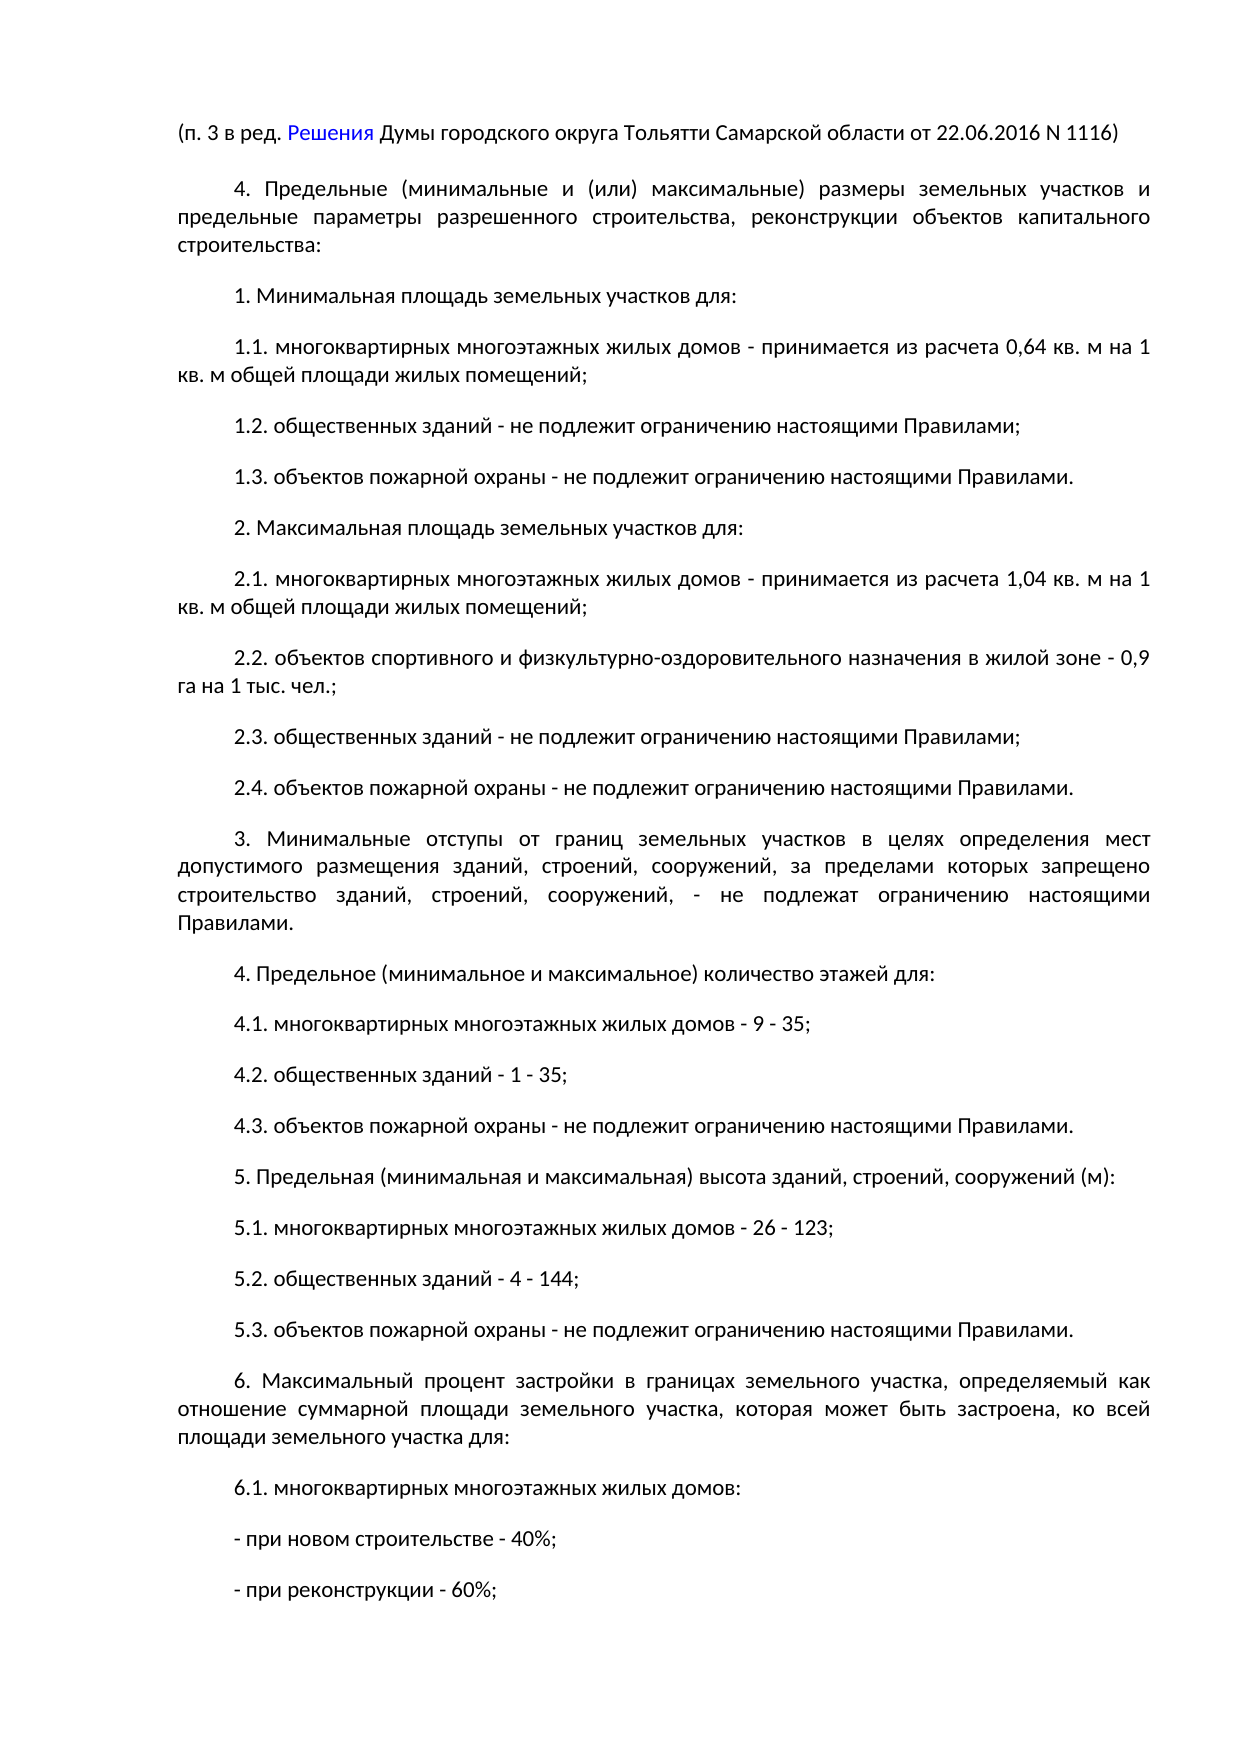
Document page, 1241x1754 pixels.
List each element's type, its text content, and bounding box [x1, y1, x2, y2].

text 4. Предельное (минимальное и максимальное) количество этажей для: [177, 959, 1152, 987]
text 5.1. многоквартирных многоэтажных жилых домов - 26 - 123; [177, 1213, 1152, 1241]
text 4.1. многоквартирных многоэтажных жилых домов - 9 - 35; [177, 1009, 1152, 1038]
text 1.1. многоквартирных многоэтажных жилых домов - принимается из расчета 0,64 кв. м на 1 кв. м общей площади жилых помещений; [177, 332, 1152, 388]
text 2.3. общественных зданий - не подлежит ограничению настоящими Правилами; [177, 722, 1152, 750]
text 5.2. общественных зданий - 4 - 144; [177, 1264, 1152, 1292]
text - при реконструкции - 60%; [177, 1575, 1152, 1603]
text 2.4. объектов пожарной охраны - не подлежит ограничению настоящими Правилами. [177, 773, 1152, 801]
text 2. Максимальная площадь земельных участков для: [177, 513, 1152, 541]
text 3. Минимальные отступы от границ земельных участков в целях определения мест допустимого размещения зданий, строений, сооружений, за пределами которых запрещено строительство зданий, строений, сооружений, - не подлежат ограничению настоящими Правилами. [177, 824, 1152, 936]
text 5.3. объектов пожарной охраны - не подлежит ограничению настоящими Правилами. [177, 1315, 1152, 1343]
text 2.1. многоквартирных многоэтажных жилых домов - принимается из расчета 1,04 кв. м на 1 кв. м общей площади жилых помещений; [177, 564, 1152, 620]
text 4. Предельные (минимальные и (или) максимальные) размеры земельных участков и предельные параметры разрешенного строительства, реконструкции объектов капитального строительства: [177, 174, 1152, 258]
text 6. Максимальный процент застройки в границах земельного участка, определяемый как отношение суммарной площади земельного участка, которая может быть застроена, ко всей площади земельного участка для: [177, 1366, 1152, 1450]
text 5. Предельная (минимальная и максимальная) высота зданий, строений, сооружений (м): [177, 1162, 1152, 1190]
text 2.2. объектов спортивного и физкультурно-оздоровительного назначения в жилой зоне - 0,9 га на 1 тыс. чел.; [177, 643, 1152, 699]
text 1.3. объектов пожарной охраны - не подлежит ограничению настоящими Правилами. [177, 462, 1152, 490]
text 4.2. общественных зданий - 1 - 35; [177, 1061, 1152, 1088]
text 4.3. объектов пожарной охраны - не подлежит ограничению настоящими Правилами. [177, 1111, 1152, 1139]
text - при новом строительстве - 40%; [177, 1524, 1152, 1552]
text 1.2. общественных зданий - не подлежит ограничению настоящими Правилами; [177, 411, 1152, 439]
text 6.1. многоквартирных многоэтажных жилых домов: [177, 1473, 1152, 1501]
text 1. Минимальная площадь земельных участков для: [177, 281, 1152, 309]
text (п. 3 в ред. Решения Думы городского округа Тольятти Самарской области от 22.06.2016 N 1116) [177, 118, 1152, 146]
